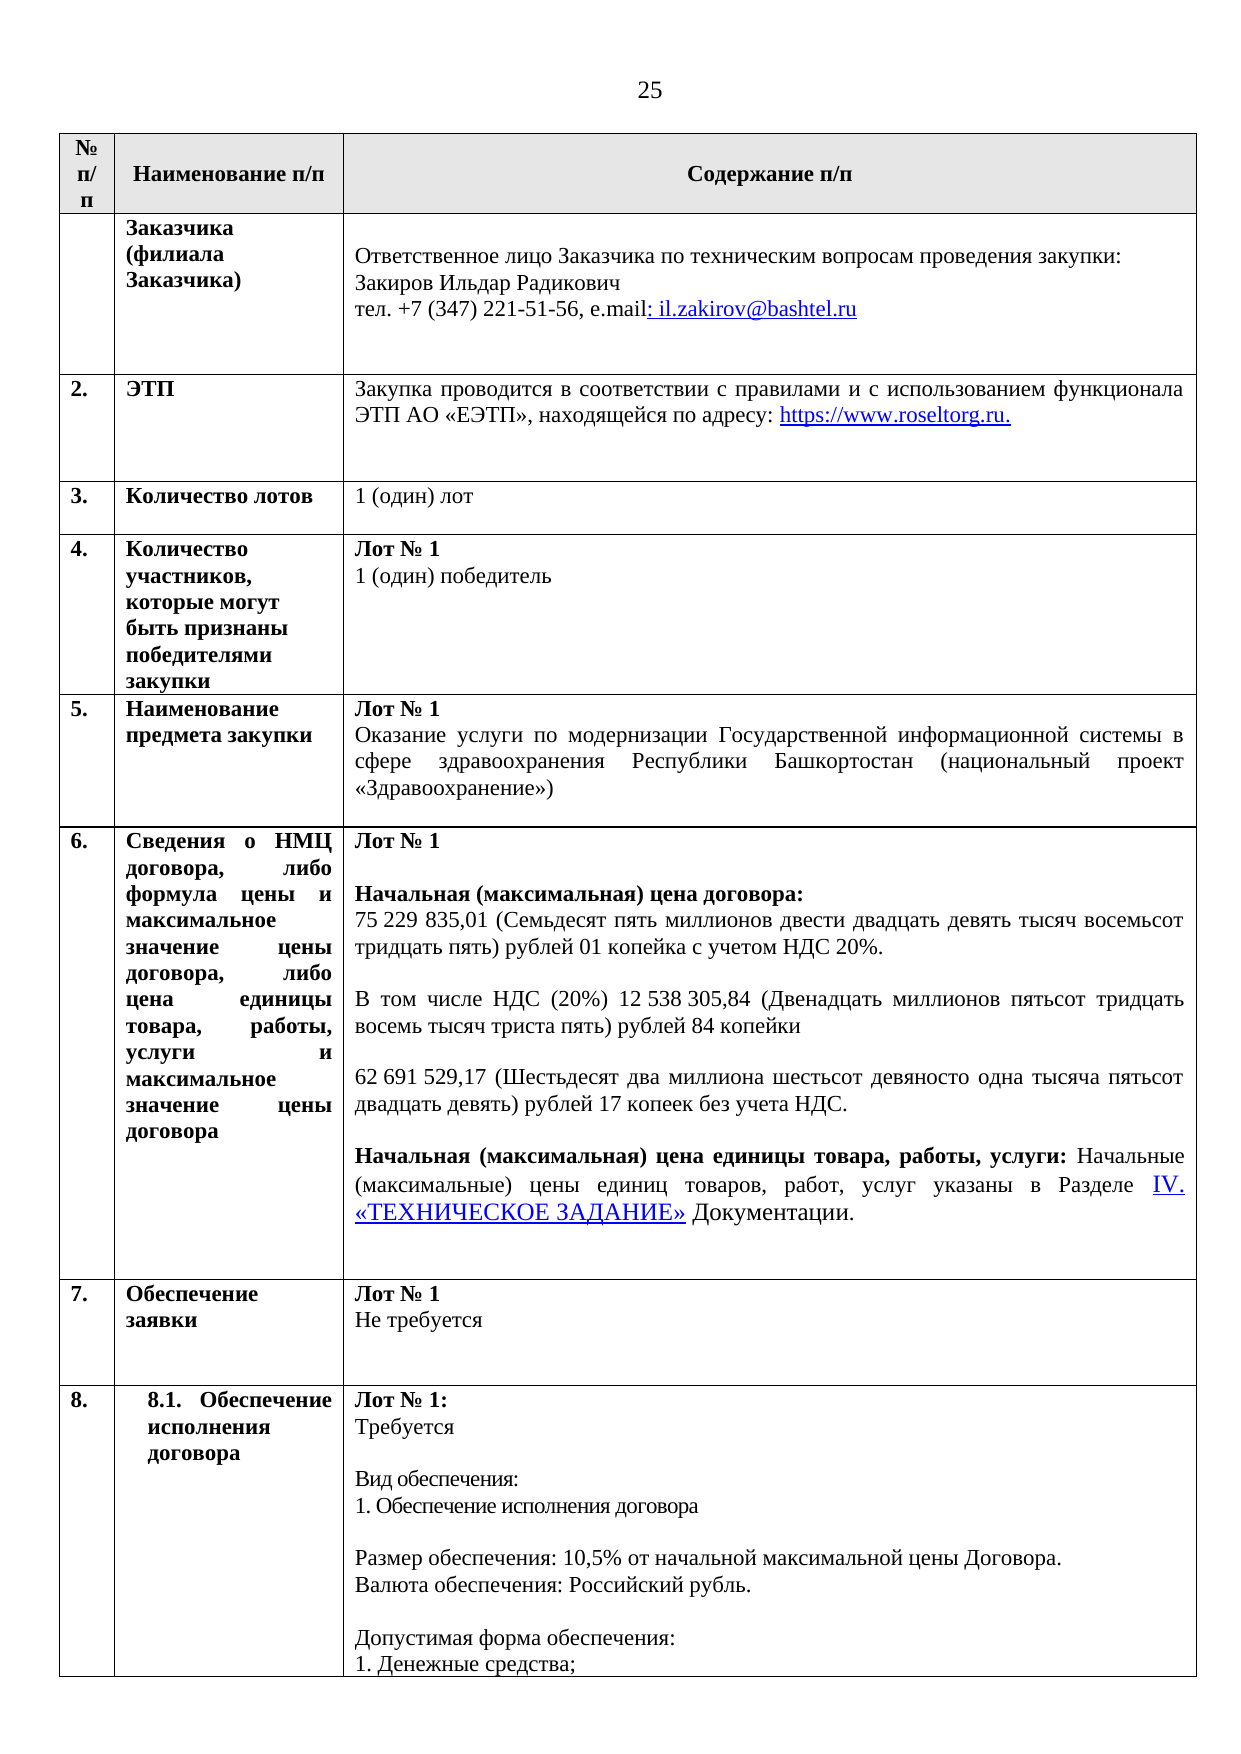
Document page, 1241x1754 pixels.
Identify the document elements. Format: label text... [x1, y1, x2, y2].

table_cell Наименование предмета закупки [115, 695, 343, 826]
table_header Содержание п/п [344, 134, 1196, 213]
table_cell [60, 535, 114, 693]
table_header № п/п [60, 134, 114, 213]
table_cell Количество лотов [115, 482, 343, 534]
table_cell [60, 214, 114, 374]
table_cell Количество участников, которые могут быть признаны победителями закупки [115, 535, 343, 693]
table_cell Закупка проводится в соответствии с правилами и с использованием функционала ЭТП АО «ЕЭТП», находящейся по адресу: https://www.roseltorg.ru. [344, 375, 1196, 481]
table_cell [344, 214, 1196, 374]
table_cell 1 (один) лот [344, 482, 1196, 534]
table_cell Сведения о НМЦ договора, либо формула цены и максимальное значение цены договора, либо цена единицы товара, работы, услуги и максимальное значение цены договора [115, 828, 343, 1279]
table_cell [60, 828, 114, 1279]
table_cell [60, 375, 114, 481]
table_cell [60, 1386, 114, 1676]
table_cell Лот № 1 Оказание услуги по модернизации Государственной информационной системы в сфере здравоохранения Республики Башкортостан (национальный проект «Здравоохранение») [344, 695, 1196, 826]
table_cell Обеспечение заявки [115, 1280, 343, 1385]
table_cell Лот № 1 1 (один) победитель [344, 535, 1196, 693]
table_cell [60, 695, 114, 826]
table_cell [60, 1280, 114, 1385]
table_header Наименование п/п [115, 134, 343, 213]
table_cell Лот № 1 Не требуется [344, 1280, 1196, 1385]
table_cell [344, 1386, 1196, 1676]
table_cell Лот № 1 Начальная (максимальная) цена договора: 75 229 835,01 (Семьдесят пять миллионов двести двадцать девять тысяч восемьсот тридцать пять) рублей 01 копейка с учетом НДС 20%. В том числе НДС (20%) 12 538 305,84 (Двенадцать миллионов пятьсот тридцать восемь тысяч триста пять) рублей 84 копейки 62 691 529,17 (Шестьдесят два миллиона шестьсот девяносто одна тысяча пятьсот двадцать девять) рублей 17 копеек без учета НДС. Начальная (максимальная) цена единицы товара, работы, услуги: Начальные (максимальные) цены единиц товаров, работ, услуг указаны в Разделе IV. «ТЕХНИЧЕСКОЕ ЗАДАНИЕ» Документации. [344, 828, 1196, 1279]
table_cell [60, 482, 114, 534]
table_cell ЭТП [115, 375, 343, 481]
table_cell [115, 214, 343, 374]
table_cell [115, 1386, 343, 1676]
